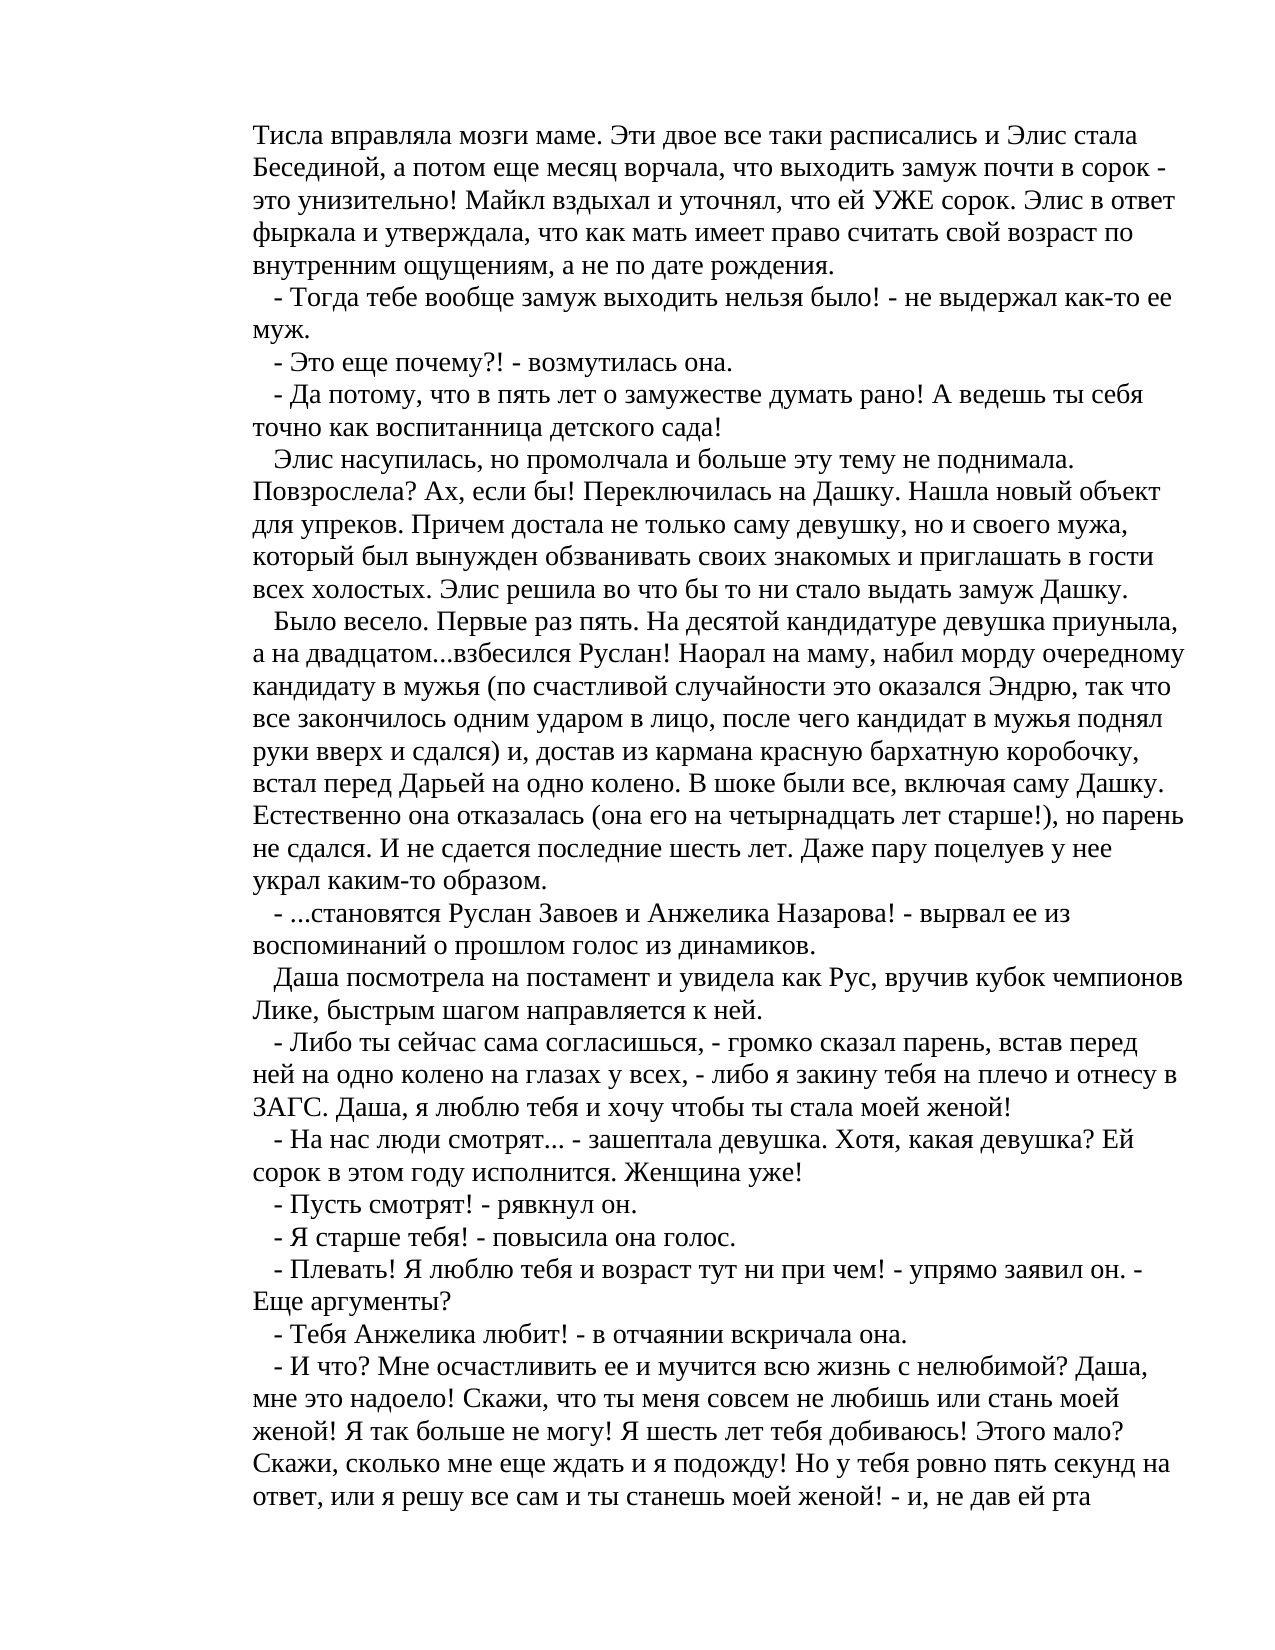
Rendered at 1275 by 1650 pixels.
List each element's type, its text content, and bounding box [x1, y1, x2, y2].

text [252, 1349, 1186, 1511]
text Было весело. Первые раз пять. На десятой кандидатуре девушка приуныла, а на двадцатом...взбесился Руслан! Наорал на маму, набил морду очередному кандидату в мужья (по счастливой случайности это оказался Эндрю, так что все закончилось одним ударом в лицо, после чего кандидат в мужья поднял руки вверх и сдался) и, достав из кармана красную бархатную коробочку, встал перед Дарьей на одно колено. В шоке были все, включая саму Дашку. Естественно она отказалась (она его на четырнадцать лет старше!), но парень не сдался. И не сдается последние шесть лет. Даже пару поцелуев у нее украл каким-то образом. [252, 604, 1186, 896]
text - Я старше тебя! - повысила она голос. [252, 1219, 1186, 1252]
text - Тогда тебе вообще замуж выходить нельзя было! - не выдержал как-то ее муж. [252, 280, 1186, 345]
text - Да потому, что в пять лет о замужестве думать рано! А ведешь ты себя точно как воспитанница детского сада! [252, 377, 1186, 442]
text - Тебя Анжелика любит! - в отчаянии вскричала она. [252, 1317, 1186, 1349]
text - Плевать! Я люблю тебя и возраст тут ни при чем! - упрямо заявил он. - Еще аргументы? [252, 1252, 1186, 1317]
text Элис насупилась, но промолчала и больше эту тему не поднимала. Повзрослела? Ах, если бы! Переключилась на Дашку. Нашла новый объект для упреков. Причем достала не только саму девушку, но и своего мужа, который был вынужден обзванивать своих знакомых и приглашать в гости всех холостых. Элис решила во что бы то ни стало выдать замуж Дашку. [252, 442, 1186, 604]
text Даша посмотрела на постамент и увидела как Рус, вручив кубок чемпионов Лике, быстрым шагом направляется к ней. [252, 960, 1186, 1025]
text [252, 118, 1186, 280]
text - Пусть смотрят! - рявкнул он. [252, 1187, 1186, 1219]
text - ...становятся Руслан Завоев и Анжелика Назарова! - вырвал ее из воспоминаний о прошлом голос из динамиков. [252, 896, 1186, 960]
text - Это еще почему?! - возмутилась она. [252, 345, 1186, 377]
text - Либо ты сейчас сама согласишься, - громко сказал парень, встав перед ней на одно колено на глазах у всех, - либо я закину тебя на плечо и отнесу в ЗАГС. Даша, я люблю тебя и хочу чтобы ты стала моей женой! [252, 1025, 1186, 1122]
text - На нас люди смотрят... - зашептала девушка. Хотя, какая девушка? Ей сорок в этом году исполнится. Женщина уже! [252, 1122, 1186, 1187]
